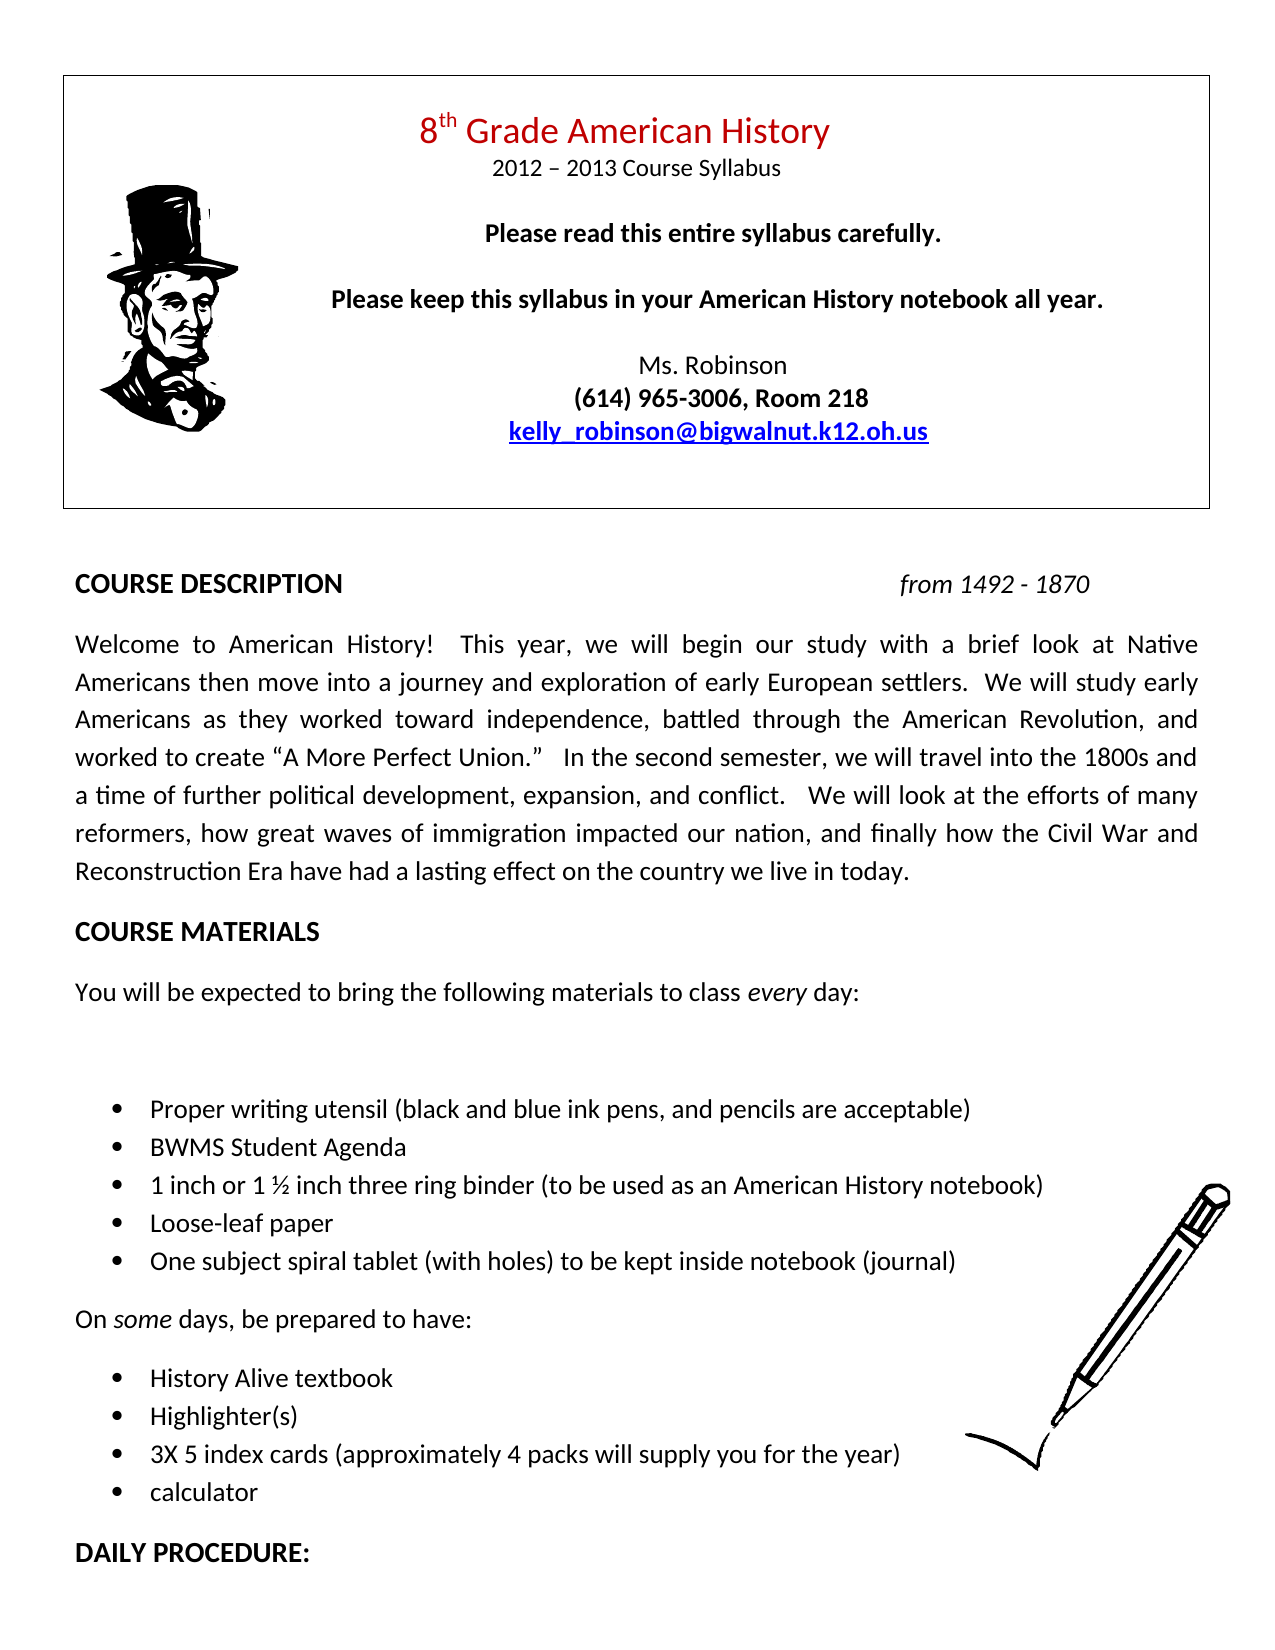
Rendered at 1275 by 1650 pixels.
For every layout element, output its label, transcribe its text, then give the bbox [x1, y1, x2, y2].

list History Alive textbook [112, 1361, 1200, 1394]
text On some days, be prepared to have: [75, 1303, 1200, 1336]
text DAILY PROCEDURE: [75, 1534, 1200, 1569]
text Welcome to American History! This year, we will begin our study with a brief look at Native Americans then move into a journey and exploration of early European settlers. We will study early Americans as they worked toward independence, battled through the American Revolution, and worked to create “A More Perfect Union.” In the second semester, we will travel into the 1800s and a time of further political development, expansion, and conflict. We will look at the efforts of many reformers, how great waves of immigration impacted our nation, and finally how the Civil War and Reconstruction Era have had a lasting effect on the country we live in today. [75, 627, 1200, 887]
list 1 inch or 1 ½ inch three ring binder (to be used as an American History notebook) [112, 1168, 1200, 1201]
list 3X 5 index cards (approximately 4 packs will supply you for the year) [112, 1437, 1200, 1470]
text You will be expected to bring the following materials to class every day: [75, 975, 1200, 1008]
list One subject spiral tablet (with holes) to be kept inside notebook (journal) [112, 1244, 1200, 1277]
list BWMS Student Agenda [112, 1130, 1200, 1163]
list Loose-leaf paper [112, 1206, 1200, 1239]
table_header 8th Grade American History 2012 – 2013 Course Syllabus Please read this entire syllabus carefully. Please keep this syllabus in your American History notebook all year. Ms. Robinson (614) 965-3006, Room 218 kelly_robinson@bigwalnut.k12.oh.us [64, 76, 1209, 508]
list Highlighter(s) [112, 1399, 1200, 1432]
text COURSE MATERIALS [75, 913, 1200, 949]
list Proper writing utensil (black and blue ink pens, and pencils are acceptable) [112, 1092, 1200, 1125]
list calculator [112, 1475, 1200, 1508]
text COURSE DESCRIPTION from 1492 - 1870 [75, 565, 1200, 601]
